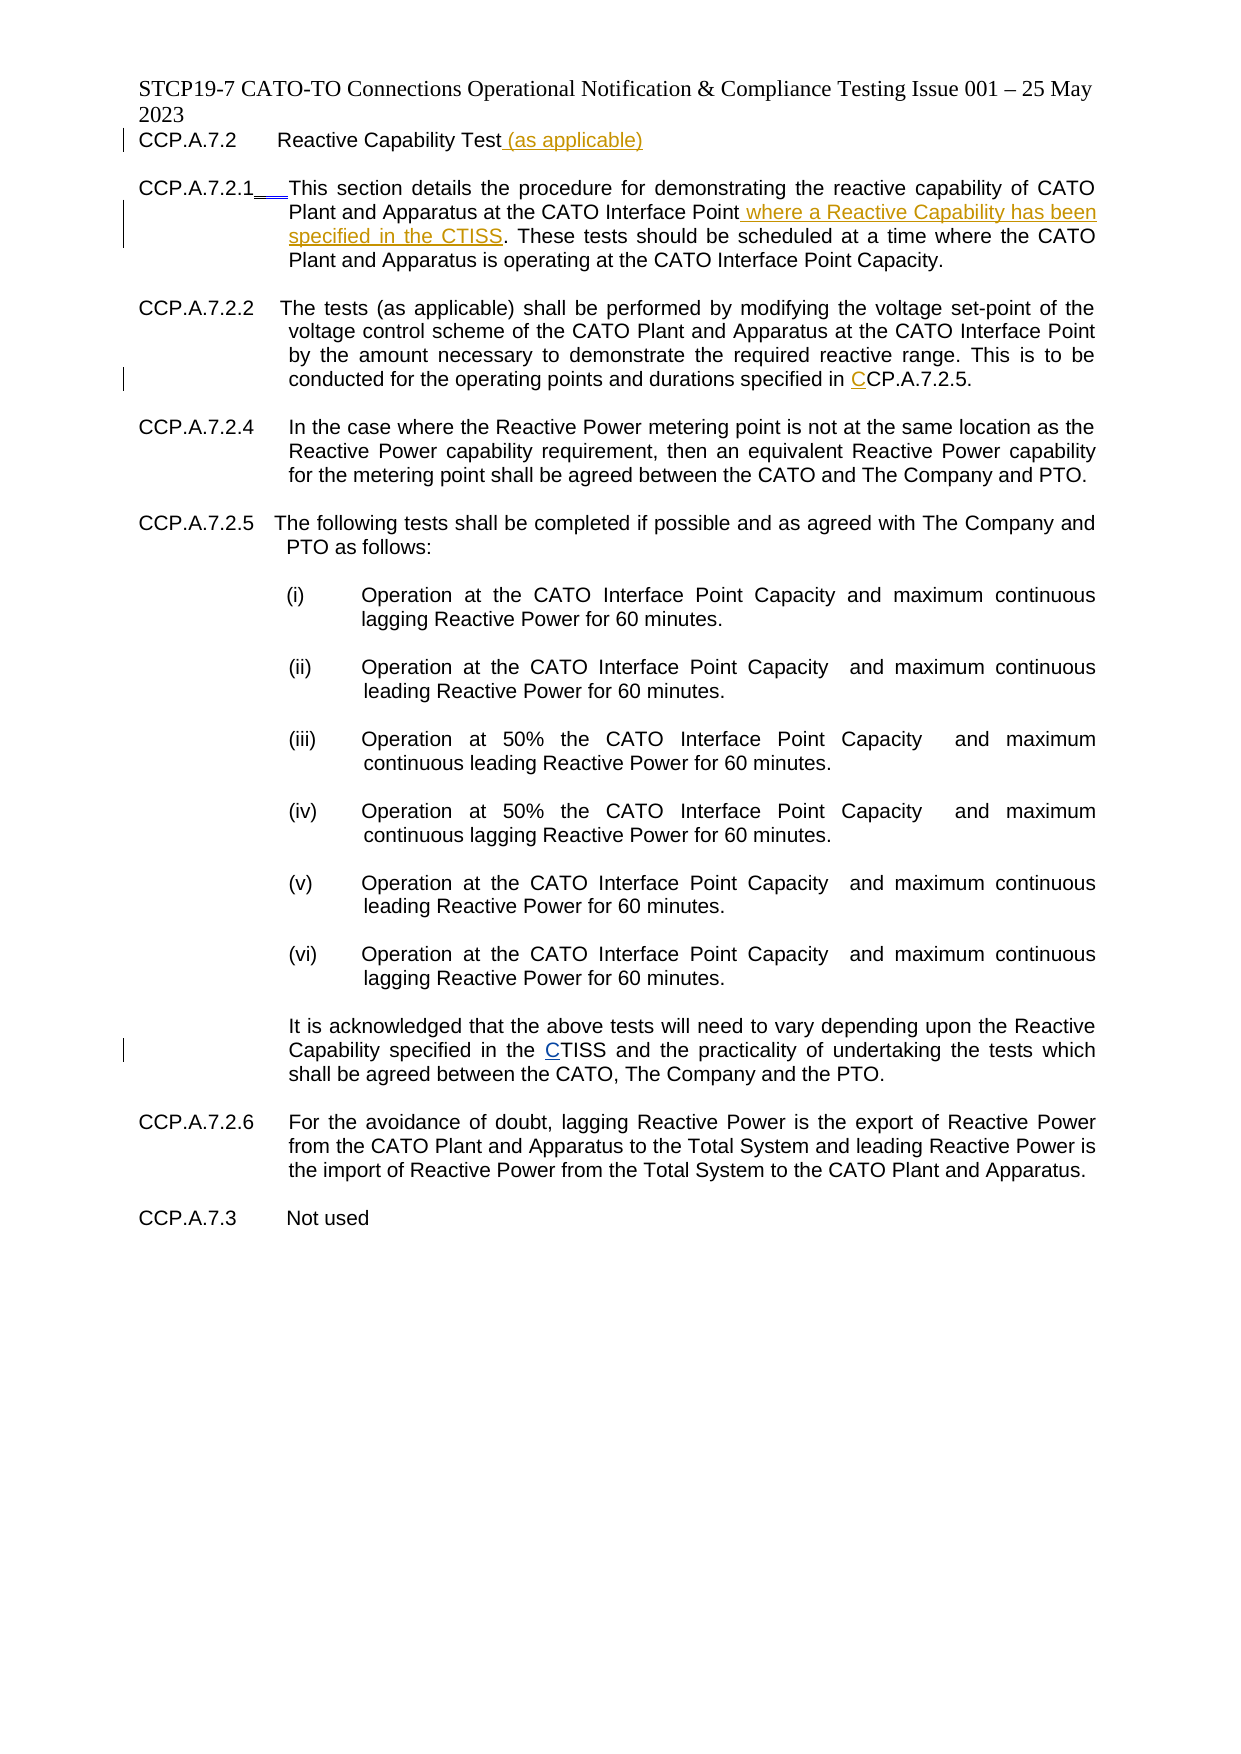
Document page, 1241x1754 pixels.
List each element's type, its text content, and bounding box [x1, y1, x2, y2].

list Operation at 50% the CATO Interface Point Capacity and maximum continuous leading Reactive Power for 60 minutes. [288, 727, 1097, 774]
list Operation at the CATO Interface Point Capacity and maximum continuous leading Reactive Power for 60 minutes. [288, 655, 1097, 703]
text CCP.A.7.3 Not used [138, 1206, 1097, 1230]
text CCP.A.7.2.6 For the avoidance of doubt, lagging Reactive Power is the export of Reactive Power from the CATO Plant and Apparatus to the Total System and leading Reactive Power is the import of Reactive Power from the Total System to the CATO Plant and Apparatus. [138, 1110, 1097, 1182]
text It is acknowledged that the above tests will need to vary depending upon the Reactive Capability specified in the TISS and the practicality of undertaking the tests which shall be agreed between the CATO, The Company and the PTO. [288, 1014, 1097, 1086]
text CCP.A.7.2 Reactive Capability Test [138, 128, 1097, 152]
list Operation at 50% the CATO Interface Point Capacity and maximum continuous lagging Reactive Power for 60 minutes. [288, 798, 1097, 846]
text CCP.A.7.2.2 The tests (as applicable) shall be performed by modifying the voltage set-point of the voltage control scheme of the CATO Plant and Apparatus at the CATO Interface Point by the amount necessary to demonstrate the required reactive range. This is to be conducted for the operating points and durations specified in CP.A.7.2.5. [138, 295, 1097, 391]
text CCP.A.7.2.4 In the case where the Reactive Power metering point is not at the same location as the Reactive Power capability requirement, then an equivalent Reactive Power capability for the metering point shall be agreed between the CATO and The Company and PTO. [138, 415, 1097, 487]
text CCP.A.7.2.5 The following tests shall be completed if possible and as agreed with The Company and PTO as follows: [138, 511, 1097, 559]
list Operation at the CATO Interface Point Capacity and maximum continuous lagging Reactive Power for 60 minutes. [288, 942, 1097, 990]
list Operation at the CATO Interface Point Capacity and maximum continuous lagging Reactive Power for 60 minutes. [286, 583, 1097, 631]
text CCP.A.7.2.1 This section details the procedure for demonstrating the reactive capability of CATO Plant and Apparatus at the CATO Interface Point. These tests should be scheduled at a time where the CATO Plant and Apparatus is operating at the CATO Interface Point Capacity. [138, 176, 1097, 271]
list Operation at the CATO Interface Point Capacity and maximum continuous leading Reactive Power for 60 minutes. [288, 870, 1097, 918]
